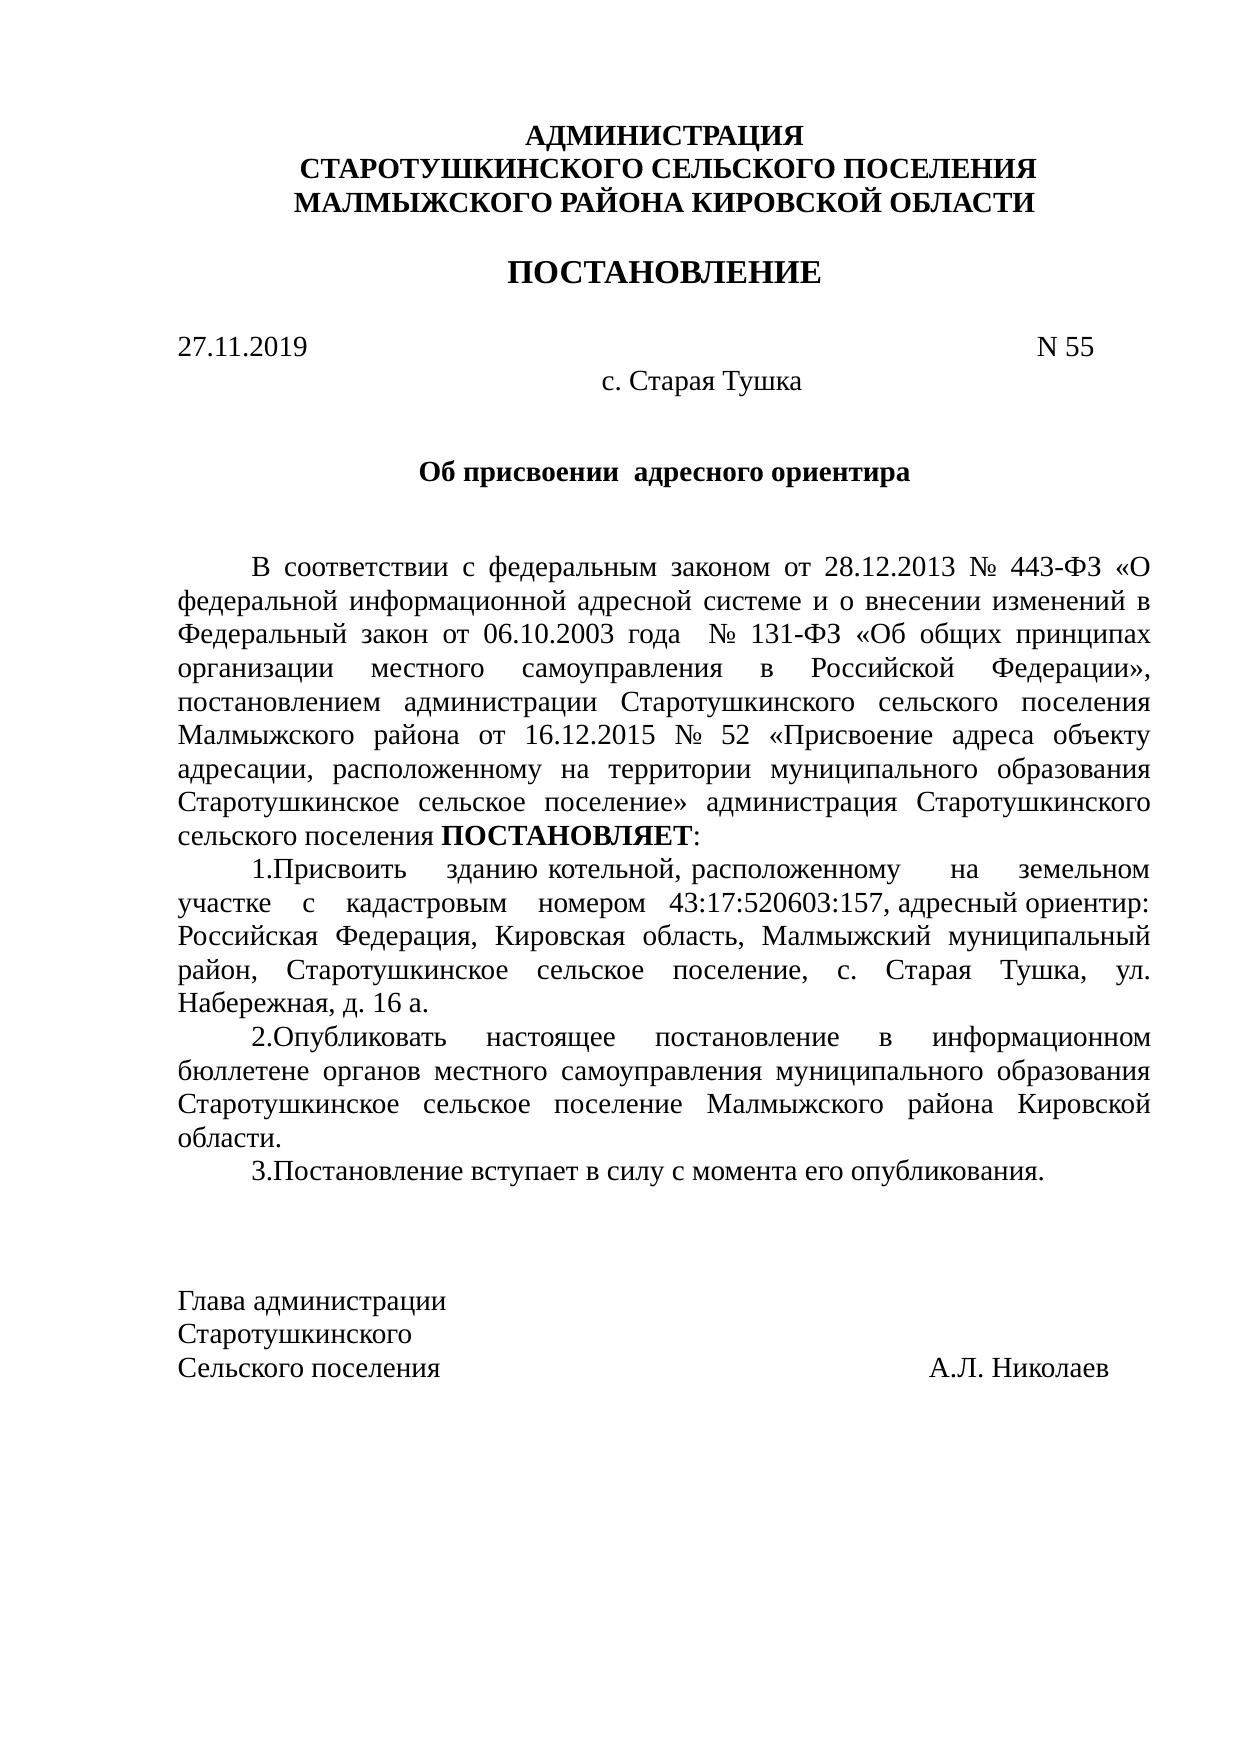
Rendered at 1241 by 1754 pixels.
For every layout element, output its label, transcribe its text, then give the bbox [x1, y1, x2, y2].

text В соответствии с федеральным законом от 28.12.2013 № 443-ФЗ «О федеральной информационной адресной системе и о внесении изменений в Федеральный закон от 06.10.2003 года № 131-ФЗ «Об общих принципах организации местного самоуправления в Российской Федерации», постановлением администрации Старотушкинского сельского поселения Малмыжского района от 16.12.2015 № 52 «Присвоение адреса объекту адресации, расположенному на территории муниципального образования Старотушкинское сельское поселение» администрация Старотушкинского сельского поселения ПОСТАНОВЛЯЕТ: [177, 549, 1152, 851]
text 1.Присвоить зданию котельной, расположенному на земельном участке с кадастровым номером 43:17:520603:157, адресный ориентир: Российская Федерация, Кировская область, Малмыжский муниципальный район, Старотушкинское сельское поселение, с. Старая Тушка, ул. Набережная, д. 16 а. [177, 851, 1152, 1019]
text 2.Опубликовать настоящее постановление в информационном бюллетене органов местного самоуправления муниципального образования Старотушкинское сельское поселение Малмыжского района Кировской области. [177, 1019, 1152, 1153]
title ПОСТАНОВЛЕНИЕ [177, 252, 1152, 291]
title СТАРОТУШКИНСКОГО СЕЛЬСКОГО ПОСЕЛЕНИЯ МАЛМЫЖСКОГО РАЙОНА КИРОВСКОЙ ОБЛАСТИ [177, 152, 1152, 219]
text Старотушкинского [177, 1316, 1152, 1350]
title АДМИНИСТРАЦИЯ [177, 118, 1152, 152]
title 27.11.2019 N 55 [177, 329, 1152, 363]
text 3.Постановление вступает в силу с момента его опубликования. [177, 1153, 1152, 1187]
text Об присвоении адресного ориентира [177, 454, 1152, 487]
text Сельского поселения А.Л. Николаев [177, 1350, 1152, 1383]
text Глава администрации [177, 1283, 1152, 1316]
text с. Старая Тушка [177, 363, 1152, 396]
